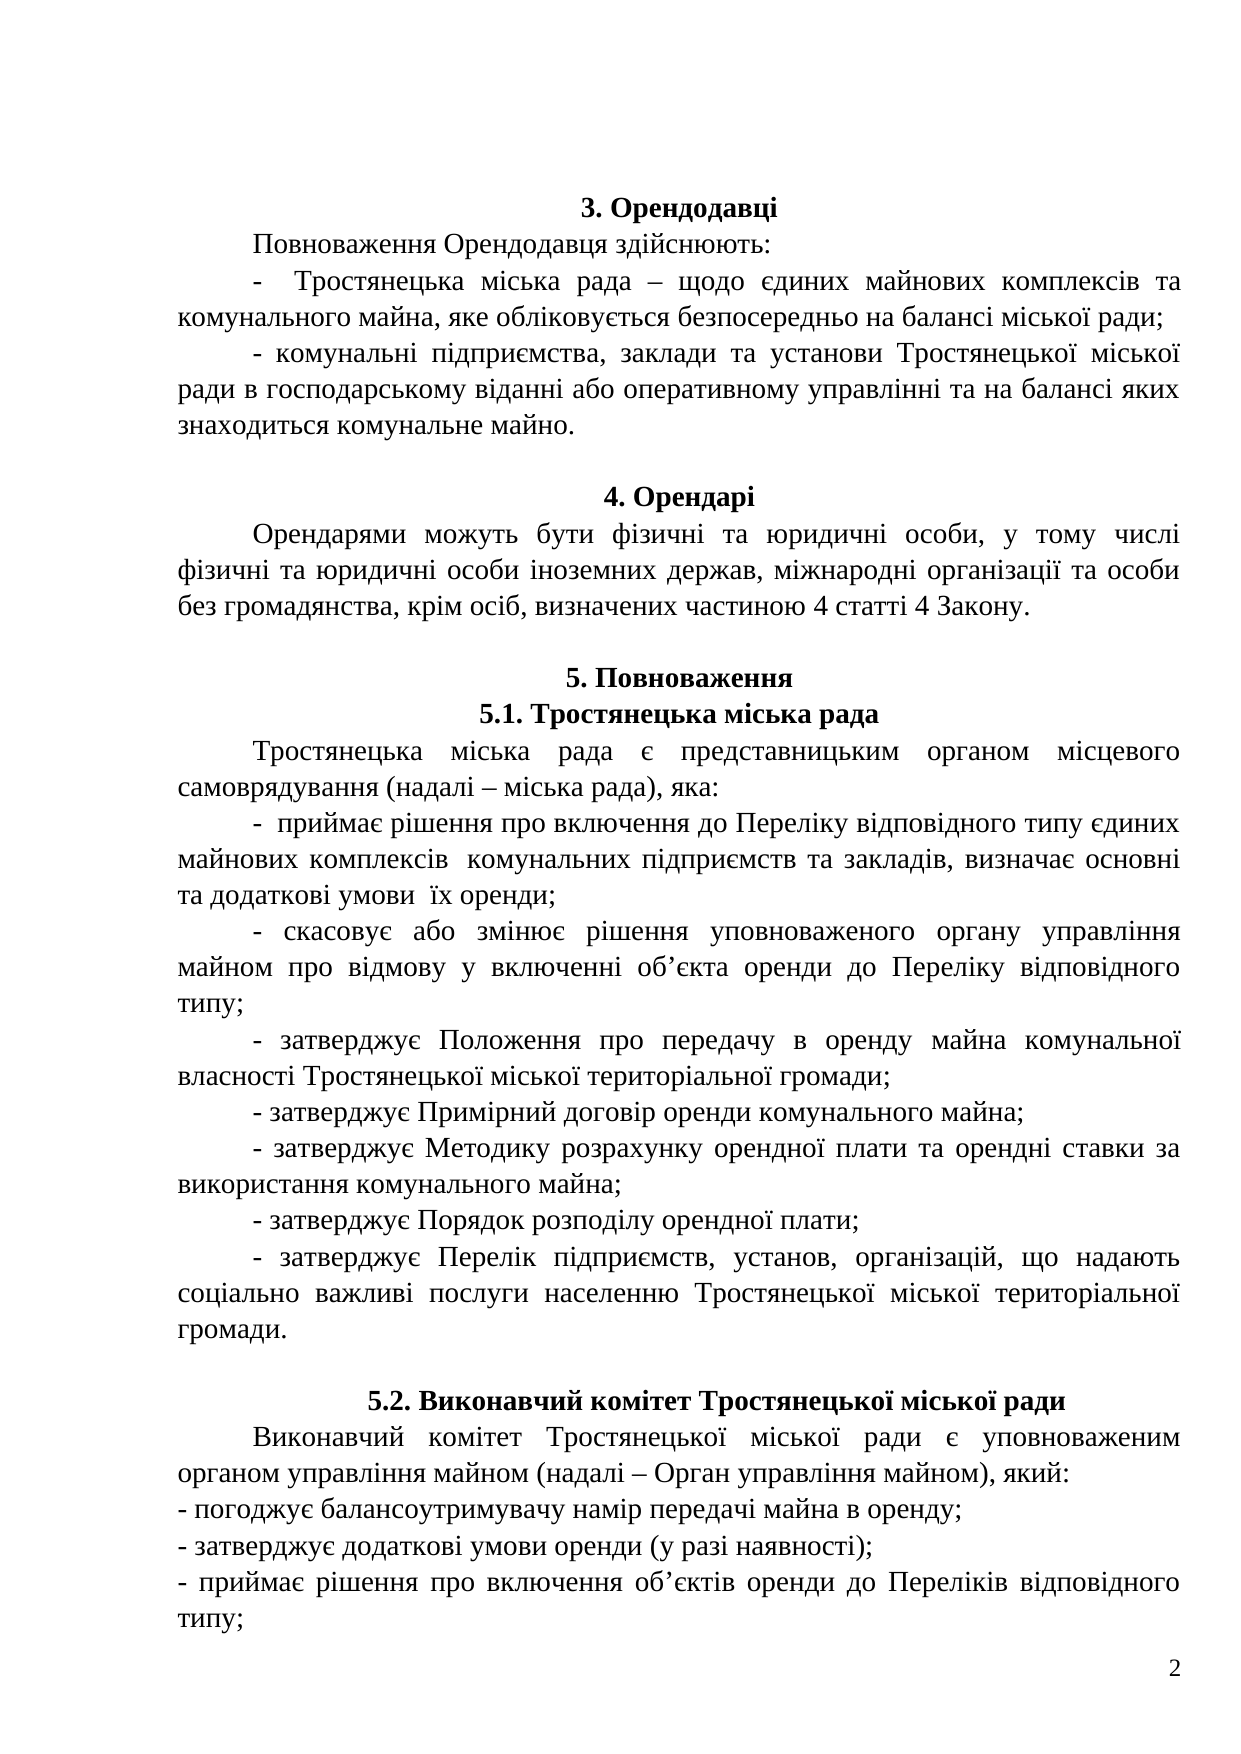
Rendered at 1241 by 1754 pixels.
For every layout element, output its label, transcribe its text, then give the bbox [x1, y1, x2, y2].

text 5.2. Виконавчий комітет Тростянецької міської ради [177, 1383, 1181, 1417]
text - затверджує Положення про передачу в оренду майна комунальної власності Тростянецької міської територіальної громади; [177, 1022, 1181, 1091]
text - затверджує Методику розрахунку орендної плати та орендні ставки за використання комунального майна; [177, 1130, 1181, 1200]
text - затверджує Порядок розподілу орендної плати; [177, 1202, 1181, 1236]
text - затверджує Перелік підприємств, установ, організацій, що надають соціально важливі послуги населенню Тростянецької міської територіальної громади. [177, 1239, 1181, 1344]
text 4. Орендарі [177, 479, 1181, 513]
text 5.1. Тростянецька міська рада [177, 696, 1181, 730]
text - cкасовує або змінює рішення уповноваженого органу управління майном про відмову у включенні об’єкта оренди до Переліку відповідного типу; [177, 913, 1181, 1019]
text - приймає рішення про включення до Переліку відповідного типу єдиних майнових комплексів комунальних підприємств та закладів, визначає основні та додаткові умови їх оренди; [177, 805, 1181, 911]
text - приймає рішення про включення об’єктів оренди до Переліків відповідного типу; [177, 1564, 1181, 1634]
text - затверджує додаткові умови оренди (у разі наявності); [177, 1528, 1181, 1561]
text Тростянецька міська рада є представницьким органом місцевого самоврядування (надалі – міська рада), яка: [177, 733, 1181, 802]
text 5. Повноваження [177, 660, 1181, 694]
text - погоджує балансоутримувачу намір передачі майна в оренду; [177, 1492, 1181, 1525]
text 3. Орендодавці [177, 190, 1181, 224]
text Повноваження Орендодавця здійснюють: [177, 227, 1181, 260]
text - затверджує Примірний договір оренди комунального майна; [177, 1094, 1181, 1128]
text - комунальні підприємства, заклади та установи Тростянецької міської ради в господарському віданні або оперативному управлінні та на балансі яких знаходиться комунальне майно. [177, 335, 1181, 441]
text Орендарями можуть бути фізичні та юридичні особи, у тому числі фізичні та юридичні особи іноземних держав, міжнародні організації та особи без громадянства, крім осіб, визначених частиною 4 статті 4 Закону. [177, 516, 1181, 622]
text - Тростянецька міська рада – щодо єдиних майнових комплексів та комунального майна, яке обліковується безпосередньо на балансі міської ради; [177, 263, 1181, 332]
text Виконавчий комітет Тростянецької міської ради є уповноваженим органом управління майном (надалі – Орган управління майном), який: [177, 1419, 1181, 1489]
